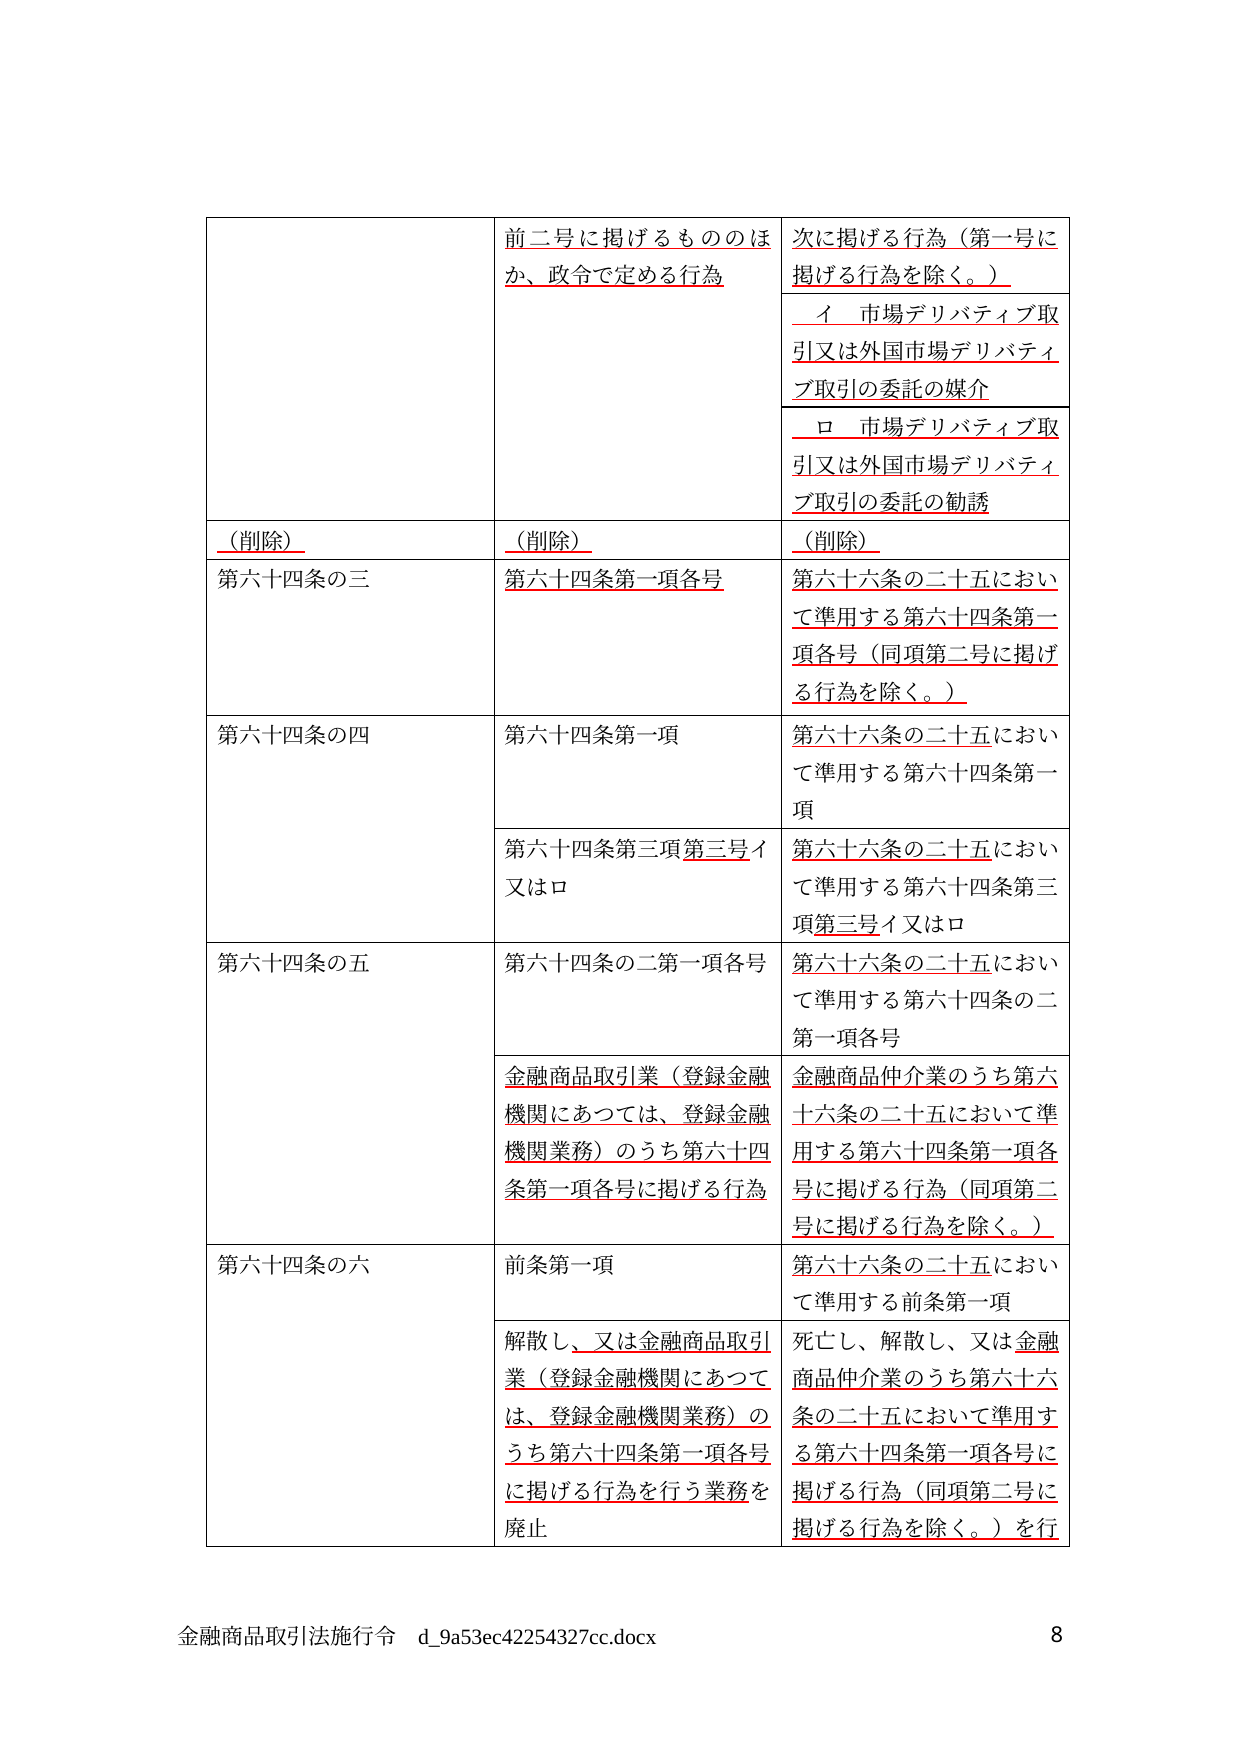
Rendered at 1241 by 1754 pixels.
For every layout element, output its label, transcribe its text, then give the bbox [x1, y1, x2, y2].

table_cell （削除） [495, 521, 781, 558]
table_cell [495, 1321, 781, 1546]
table_cell （削除） [782, 521, 1069, 558]
table_cell 前条第一項 [495, 1245, 781, 1320]
table_cell 次に掲げる行為（第一号に掲げる行為を除く。） [782, 218, 1069, 293]
table_cell 第六十四条第一項各号 [495, 560, 781, 715]
table_cell 前二号に掲げるもののほか、政令で定める行為 [495, 218, 781, 520]
table_cell 第六十六条の二十五において準用する第六十四条第三項第三号イ又はロ [782, 829, 1069, 942]
table_cell 第六十四条の六 [207, 1245, 494, 1546]
table_cell 第六十四条の二第一項各号 [495, 943, 781, 1055]
table_cell 第六十四条の四 [207, 716, 494, 942]
table_cell イ 市場デリバティブ取引又は外国市場デリバティブ取引の委託の媒介 [782, 294, 1069, 406]
table_cell 第六十六条の二十五において準用する第六十四条第一項各号（同項第二号に掲げる行為を除く。） [782, 560, 1069, 715]
table_cell 金融商品取引業（登録金融機関にあつては、登録金融機関業務）のうち第六十四条第一項各号に掲げる行為 [495, 1056, 781, 1244]
table_cell 金融商品仲介業のうち第六十六条の二十五において準用する第六十四条第一項各号に掲げる行為（同項第二号に掲げる行為を除く。） [782, 1056, 1069, 1244]
table_cell （削除） [207, 521, 494, 558]
table_cell ロ 市場デリバティブ取引又は外国市場デリバティブ取引の委託の勧誘 [782, 408, 1069, 520]
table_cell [782, 1321, 1069, 1546]
table_cell 第六十四条第一項 [495, 716, 781, 828]
table_cell 第六十四条の三 [207, 560, 494, 715]
table_cell 第六十四条の五 [207, 943, 494, 1244]
table_cell 第六十六条の二十五において準用する前条第一項 [782, 1245, 1069, 1320]
table_cell 第六十六条の二十五において準用する第六十四条第一項 [782, 716, 1069, 828]
table_cell 第六十四条第三項第三号イ又はロ [495, 829, 781, 942]
table_cell 第六十六条の二十五において準用する第六十四条の二第一項各号 [782, 943, 1069, 1055]
